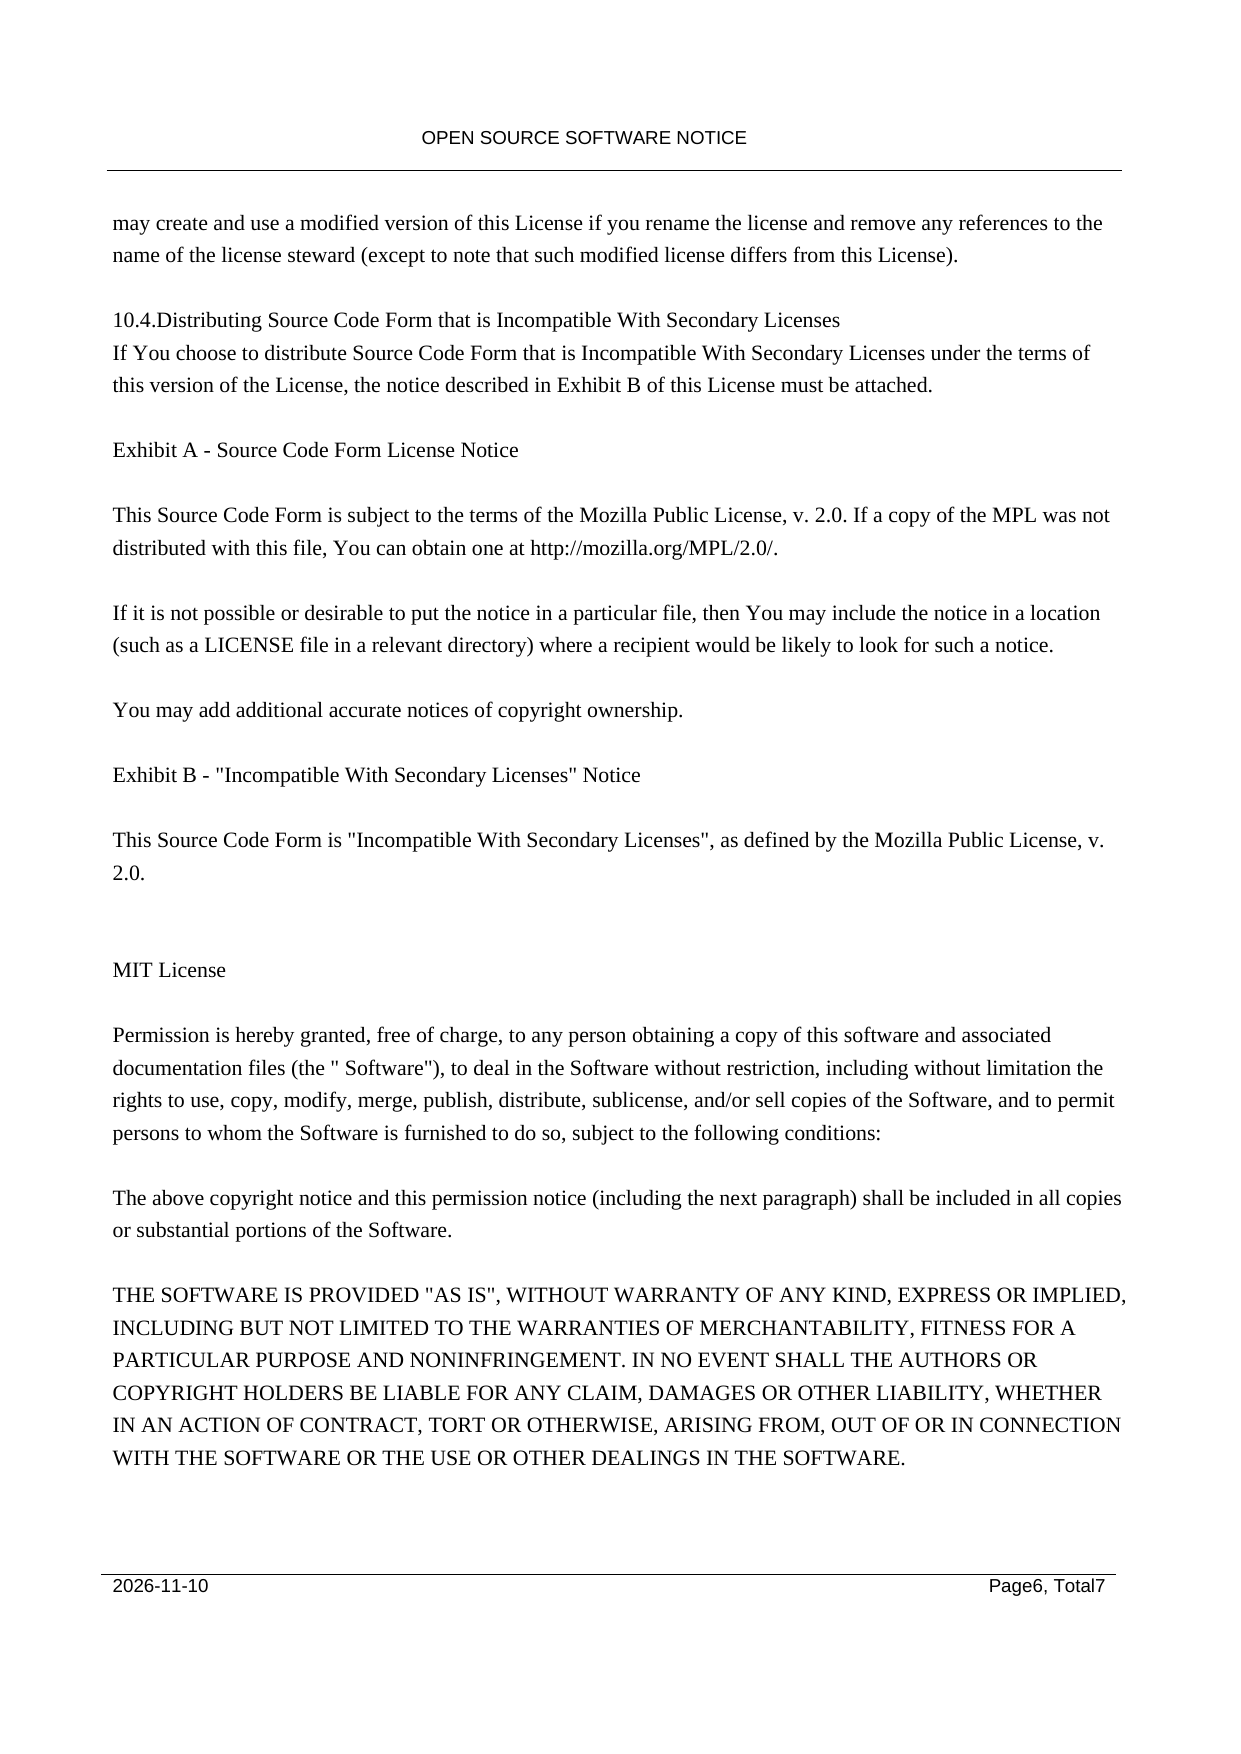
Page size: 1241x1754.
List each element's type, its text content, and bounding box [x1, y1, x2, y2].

text This Source Code Form is subject to the terms of the Mozilla Public License, v. 2.0. If a copy of the MPL was not distributed with this file, You can obtain one at http://mozilla.org/MPL/2.0/. [112, 499, 1128, 564]
text Exhibit B - "Incompatible With Secondary Licenses" Notice [112, 759, 1128, 791]
text If it is not possible or desirable to put the notice in a particular file, then You may include the notice in a location (such as a LICENSE file in a relevant directory) where a recipient would be likely to look for such a notice. [112, 596, 1128, 661]
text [112, 206, 1128, 271]
text You may add additional accurate notices of copyright ownership. [112, 694, 1128, 726]
text This Source Code Form is "Incompatible With Secondary Licenses", as defined by the Mozilla Public License, v. 2.0. MIT License Permission is hereby granted, free of charge, to any person obtaining a copy of this software and associated documentation files (the " Software"), to deal in the Software without restriction, including without limitation the rights to use, copy, modify, merge, publish, distribute, sublicense, and/or sell copies of the Software, and to permit persons to whom the Software is furnished to do so, subject to the following conditions: The above copyright notice and this permission notice (including the next paragraph) shall be included in all copies or substantial portions of the Software. THE SOFTWARE IS PROVIDED "AS IS", WITHOUT WARRANTY OF ANY KIND, EXPRESS OR IMPLIED, INCLUDING BUT NOT LIMITED TO THE WARRANTIES OF MERCHANTABILITY, FITNESS FOR A PARTICULAR PURPOSE AND NONINFRINGEMENT. IN NO EVENT SHALL THE AUTHORS OR COPYRIGHT HOLDERS BE LIABLE FOR ANY CLAIM, DAMAGES OR OTHER LIABILITY, WHETHER IN AN ACTION OF CONTRACT, TORT OR OTHERWISE, ARISING FROM, OUT OF OR IN CONNECTION WITH THE SOFTWARE OR THE USE OR OTHER DEALINGS IN THE SOFTWARE. [112, 824, 1128, 1506]
text Exhibit A - Source Code Form License Notice [112, 434, 1128, 466]
text 10.4.Distributing Source Code Form that is Incompatible With Secondary Licenses [112, 304, 1128, 336]
text If You choose to distribute Source Code Form that is Incompatible With Secondary Licenses under the terms of this version of the License, the notice described in Exhibit B of this License must be attached. [112, 336, 1128, 401]
